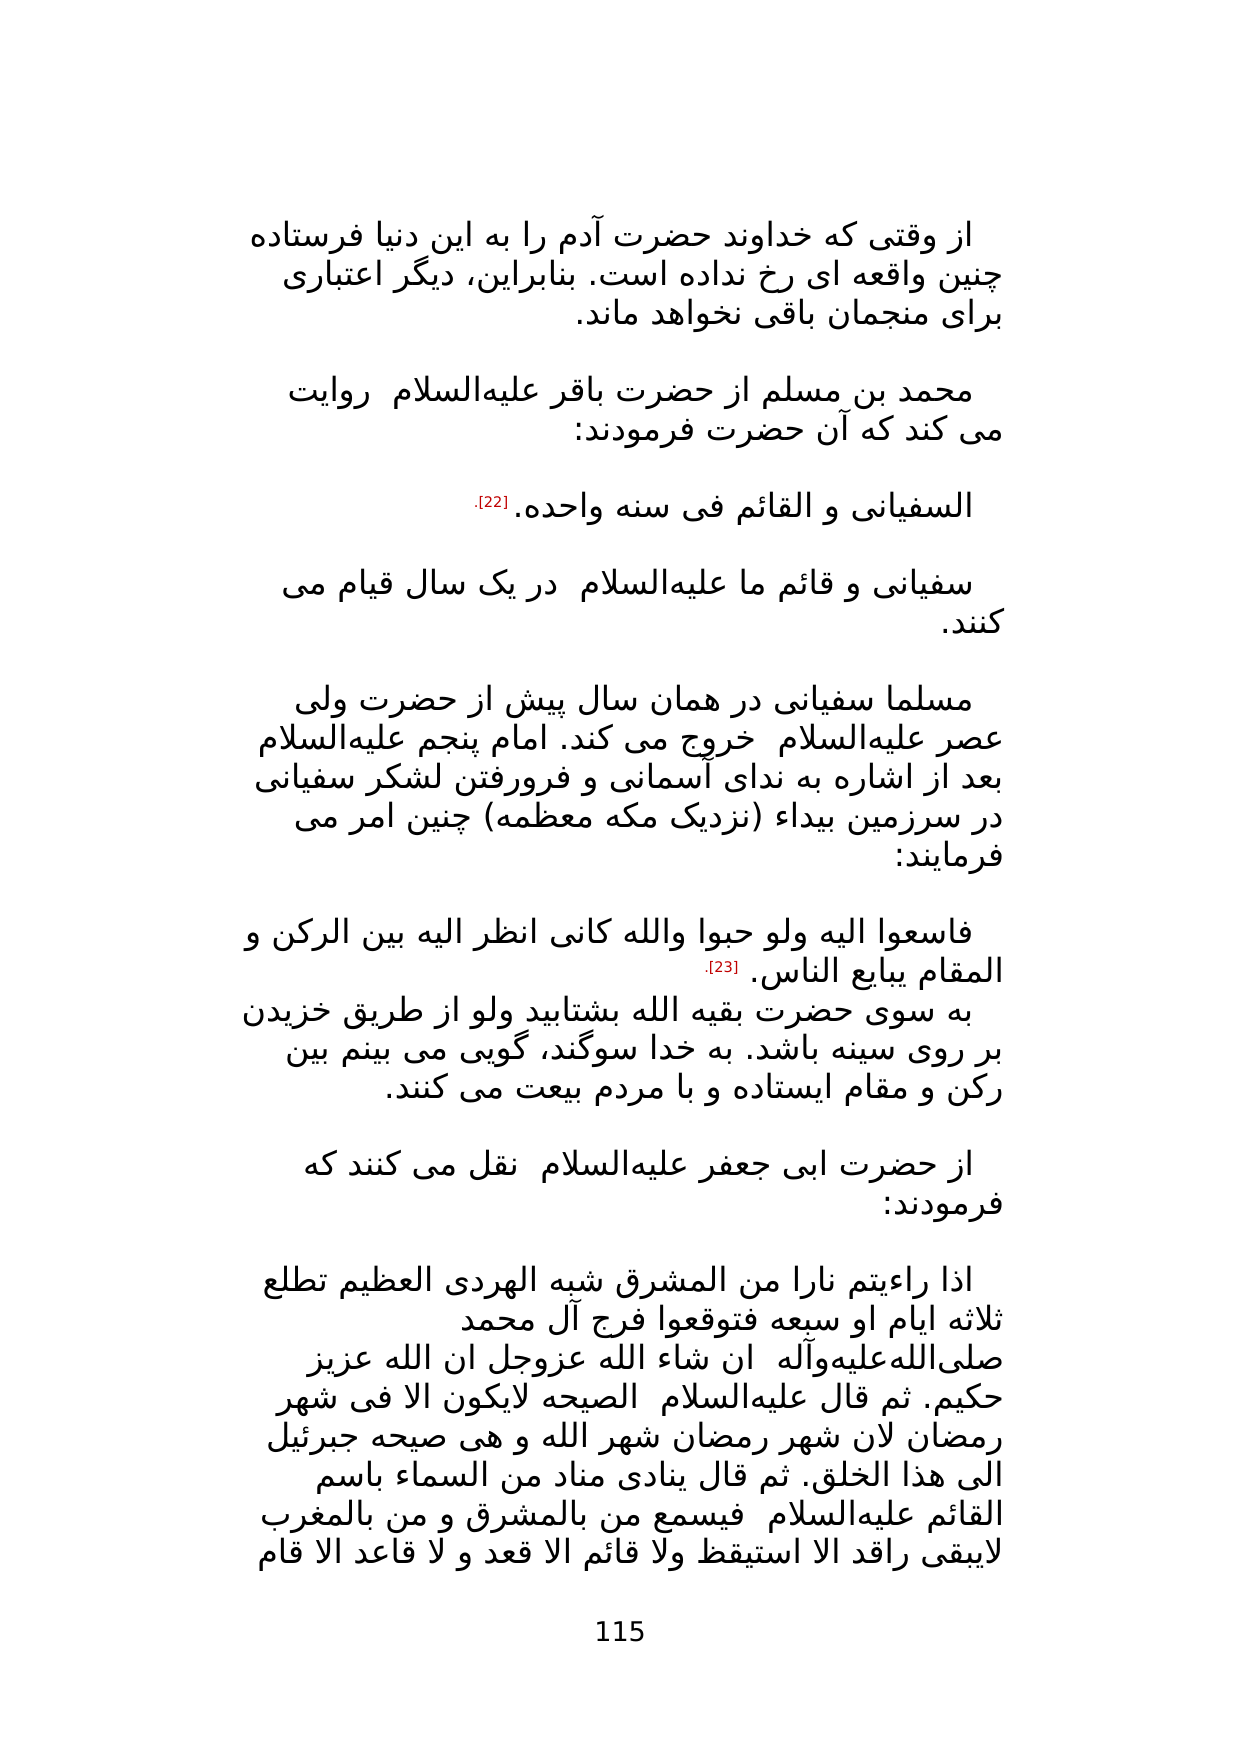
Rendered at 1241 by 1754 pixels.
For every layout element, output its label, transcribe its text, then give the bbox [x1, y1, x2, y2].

text از حضرت ابی جعفر عليه‌السلام نقل می کنند که فرمودند: [236, 1145, 1004, 1223]
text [236, 1261, 1004, 1572]
text مسلما سفیانی در همان سال پیش از حضرت ولی عصر عليه‌السلام خروج می کند. امام پنجم عليه‌السلام بعد از اشاره به ندای آسمانی و فرورفتن لشکر سفیانی در سرزمین بیداء (نزدیک مکه معظمه) چنین امر می فرمایند: [236, 680, 1004, 874]
text از وقتی که خداوند حضرت آدم را به این دنیا فرستاده چنین واقعه ای رخ نداده است. بنابراین، دیگر اعتباری برای منجمان باقی نخواهد ماند. [236, 216, 1004, 332]
text محمد بن مسلم از حضرت باقر عليه‌السلام روایت می کند که آن حضرت فرمودند: [236, 370, 1004, 448]
text السفیانی و القائم فی سنه واحده. [22]. [236, 486, 1004, 525]
text فاسعوا الیه ولو حبوا والله کانی انظر الیه بین الرکن و المقام یبایع الناس. [23]. [236, 912, 1004, 990]
text به سوی حضرت بقیه الله بشتابید ولو از طریق خزیدن بر روی سینه باشد. به خدا سوگند، گویی می بینم بین رکن و مقام ایستاده و با مردم بیعت می کنند. [236, 990, 1004, 1107]
text سفیانی و قائم ما عليه‌السلام در یک سال قیام می کنند. [236, 564, 1004, 641]
